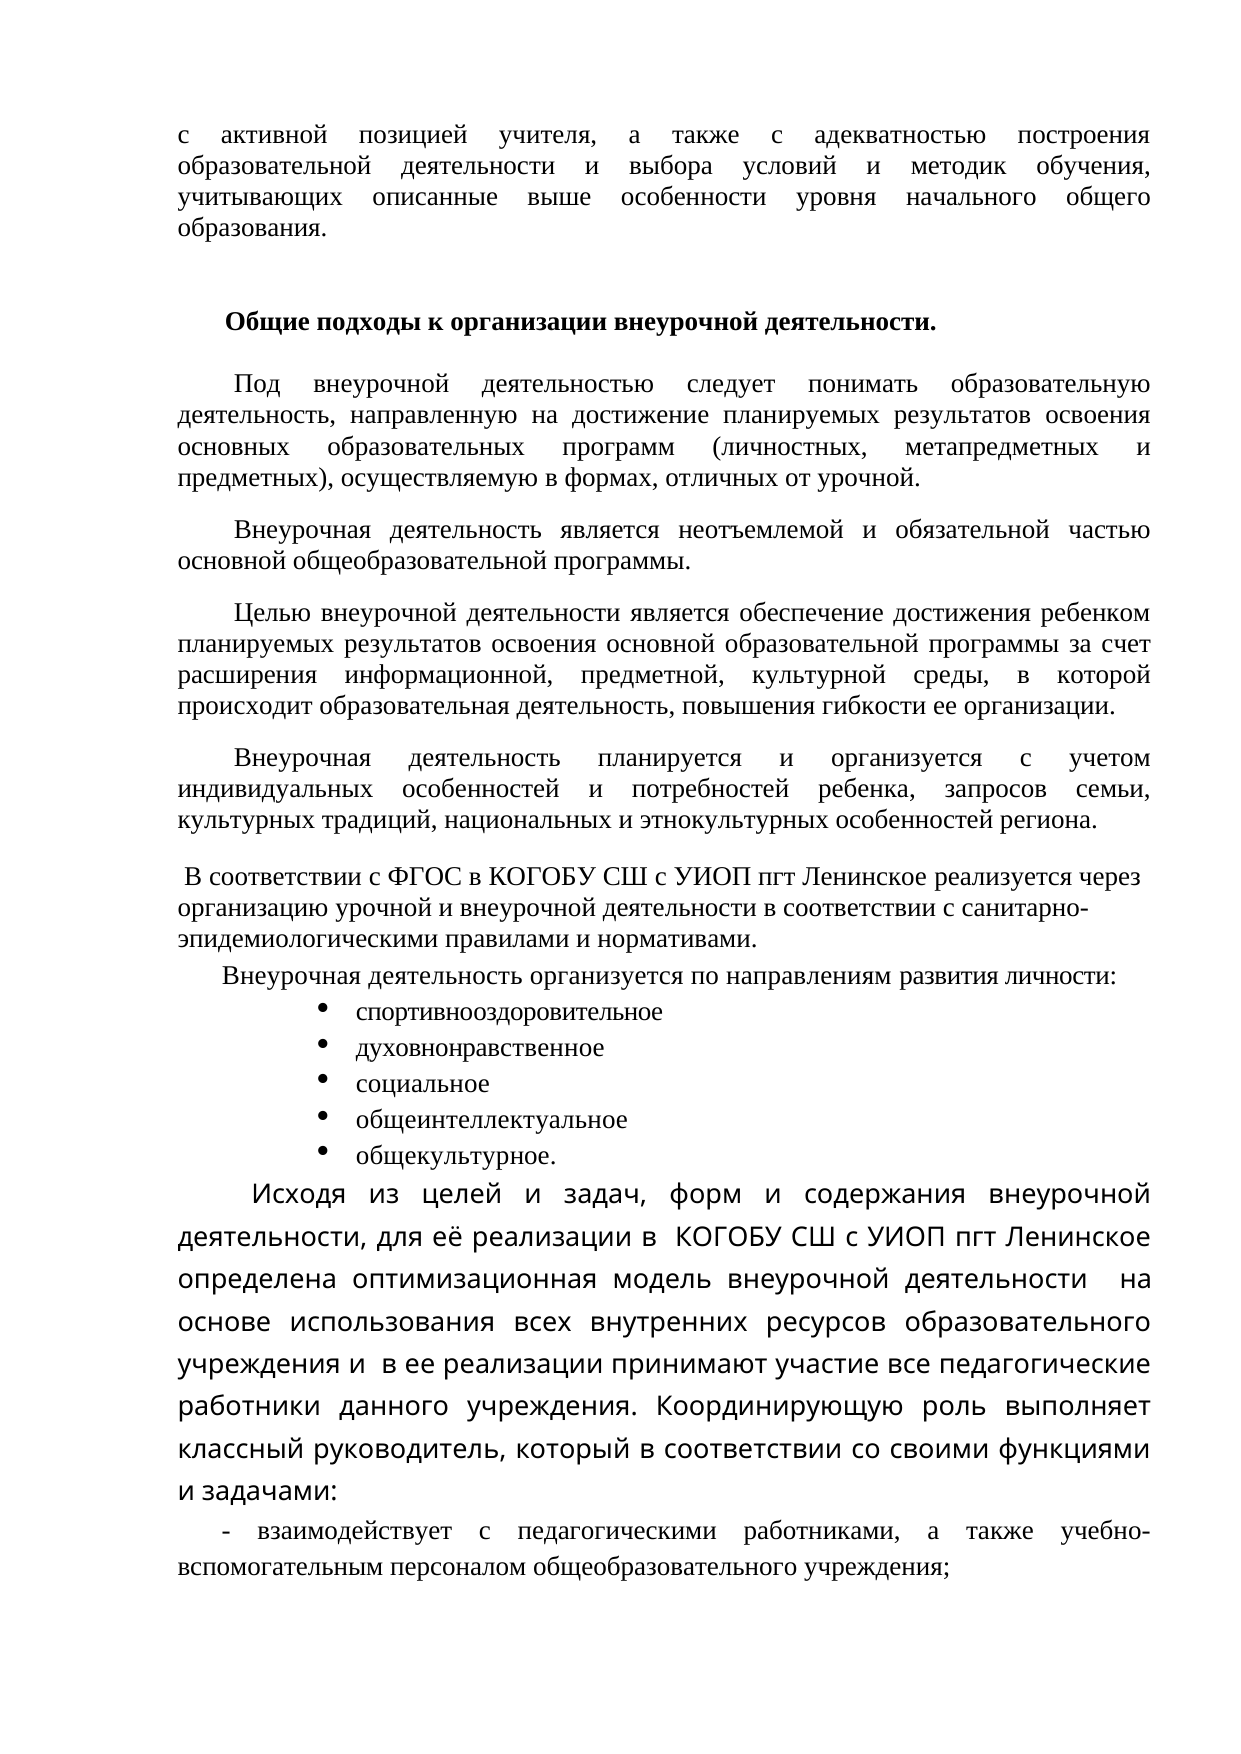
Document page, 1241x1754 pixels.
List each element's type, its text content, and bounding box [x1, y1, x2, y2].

text Исходя из целей и задач, форм и содержания внеурочной деятельности, для её реализации в КОГОБУ СШ с УИОП пгт Ленинское определена оптимизационная модель внеурочной деятельности на основе использования всех внутренних ресурсов образовательного учреждения и в ее реализации принимают участие все педагогические работники данного учреждения. Координирующую роль выполняет классный руководитель, который в соответствии со своими функциями и задачами: [177, 1175, 1152, 1508]
text Внеурочная деятельность организуется по направлениям развития личности: [177, 959, 1152, 991]
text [177, 118, 1152, 243]
text Внеурочная деятельность является неотъемлемой и обязательной частью основной общеобразовательной программы. [177, 513, 1152, 575]
text Внеурочная деятельность планируется и организуется с учетом индивидуальных особенностей и потребностей ребенка, запросов семьи, культурных традиций, национальных и этнокультурных особенностей региона. [177, 741, 1152, 835]
text Общие подходы к организации внеурочной деятельности. [177, 305, 1152, 336]
list общекультурное. [318, 1139, 1152, 1170]
subtitle - взаимодействует с педагогическими работниками, а также учебно-вспомогательным персоналом общеобразовательного учреждения; [177, 1514, 1152, 1581]
list духовно­нравственное [318, 1031, 1152, 1062]
subtitle В соответствии с ФГОС в КОГОБУ СШ с УИОП пгт Ленинское реализуется через организацию урочной и внеурочной деятельности в соответствии с санитарно-эпидемиологическими правилами и нормативами. [177, 860, 1152, 953]
list спортивно­оздоровительное [318, 995, 1152, 1026]
list социальное [318, 1067, 1152, 1098]
text Под внеурочной деятельностью следует понимать образовательную деятельность, направленную на достижение планируемых результатов освоения основных образовательных программ (личностных, метапредметных и предметных), осуществляемую в формах, отличных от урочной. [177, 367, 1152, 492]
list общеинтеллектуальное [318, 1103, 1152, 1134]
text Целью внеурочной деятельности является обеспечение достижения ребенком планируемых результатов освоения основной образовательной программы за счет расширения информационной, предметной, культурной среды, в которой происходит образовательная деятельность, повышения гибкости ее организации. [177, 596, 1152, 720]
